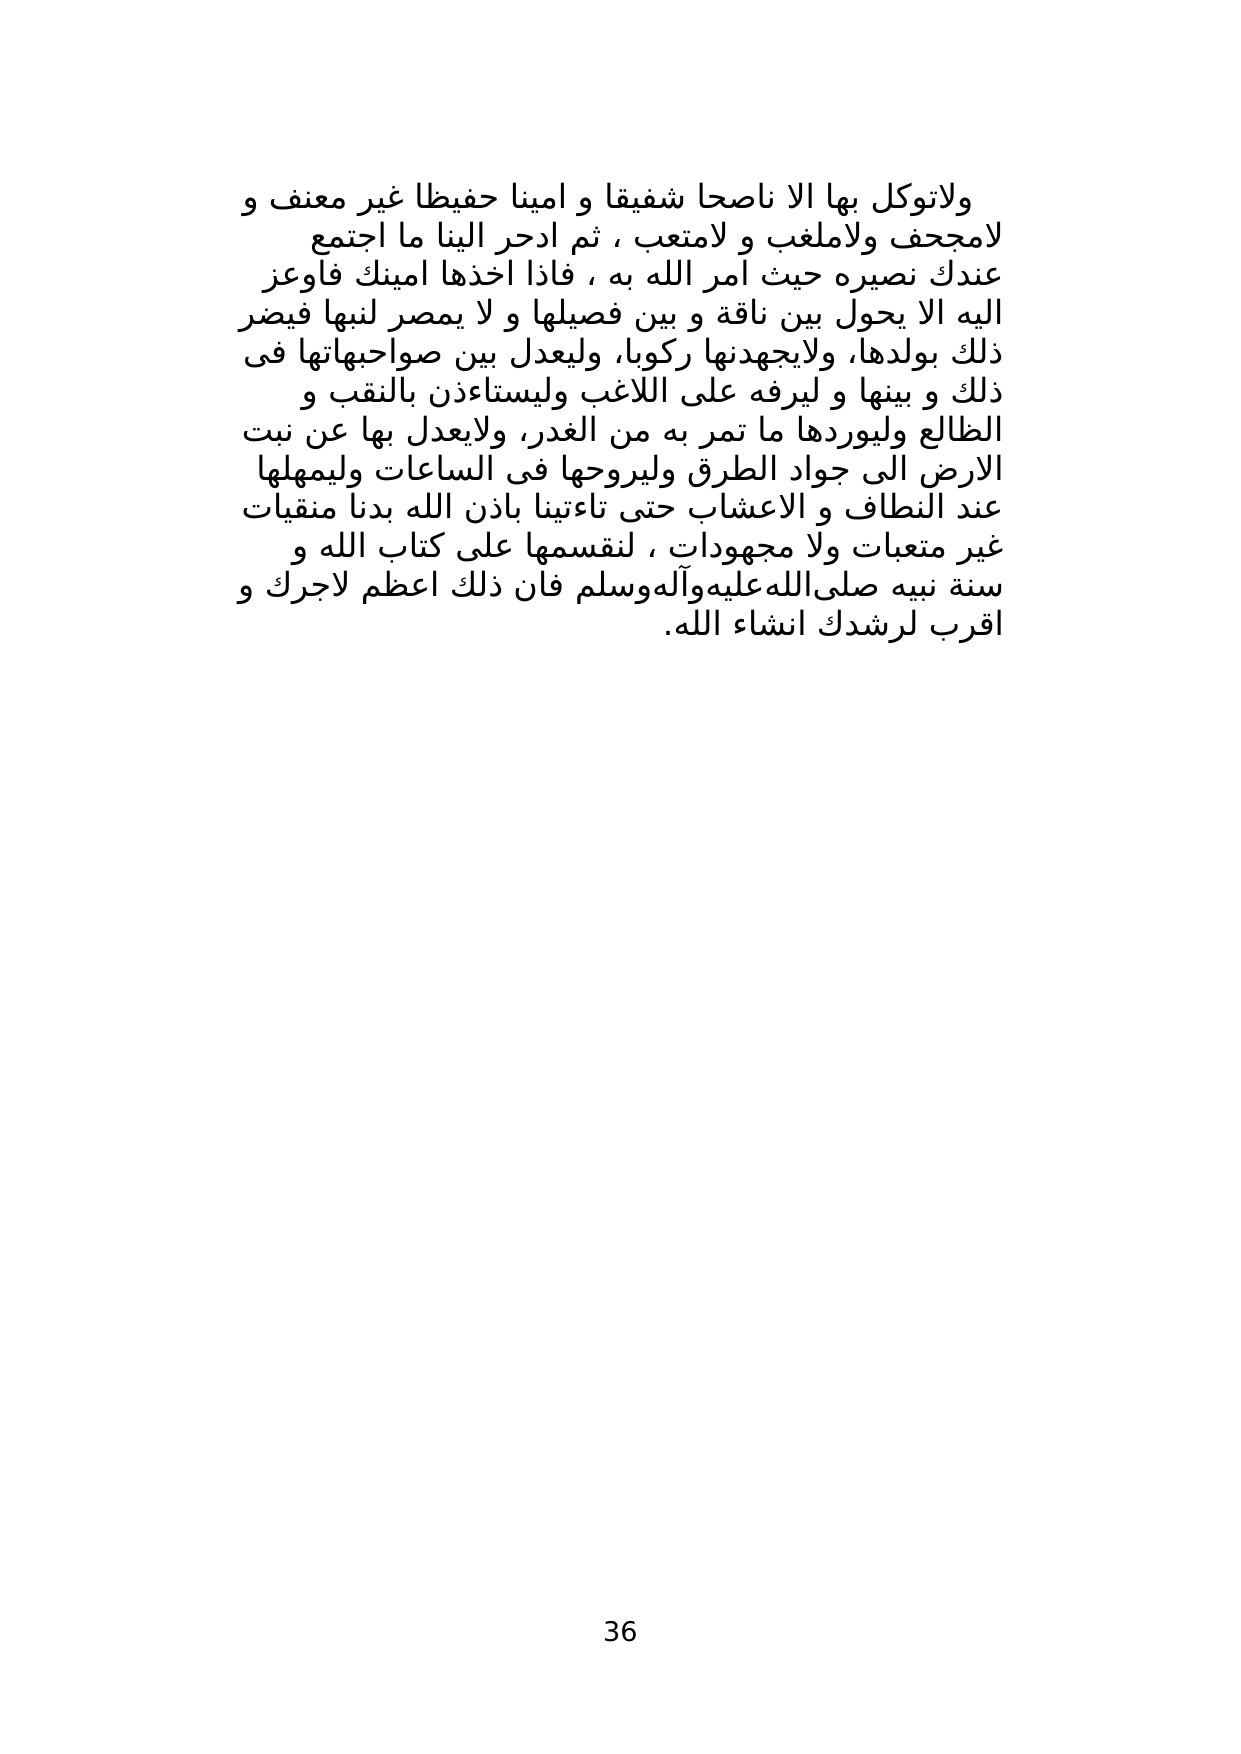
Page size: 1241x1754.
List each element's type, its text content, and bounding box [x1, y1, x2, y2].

text ولاتوكل بها الا ناصحا شفيقا و امينا حفيظا غير معنف و لامجحف ولاملغب و لامتعب ، ثم ادحر الينا ما اجتمع عندك نصيره حيث امر الله به ، فاذا اخذها امينك فاوعز اليه الا يحول بين ناقة و بين فصيلها و لا يمصر لنبها فيضر ذلك بولدها، ولايجهدنها ركوبا، وليعدل بين صواحبهاتها فى ذلك و بينها و ليرفه على اللاغب وليستاءذن بالنقب و الظالع وليوردها ما تمر به من الغدر، ولايعدل بها عن نبت الارض الى جواد الطرق وليروحها فى الساعات وليمهلها عند النطاف و الاعشاب حتى تاءتينا باذن الله بدنا منقيات غير متعبات ولا مجهودات ، لنقسمها على كتاب الله و سنة نبيه صلى‌الله‌عليه‌وآله‌وسلم فان ذلك اعظم لاجرك و اقرب لرشدك انشاء الله. [236, 177, 1004, 643]
